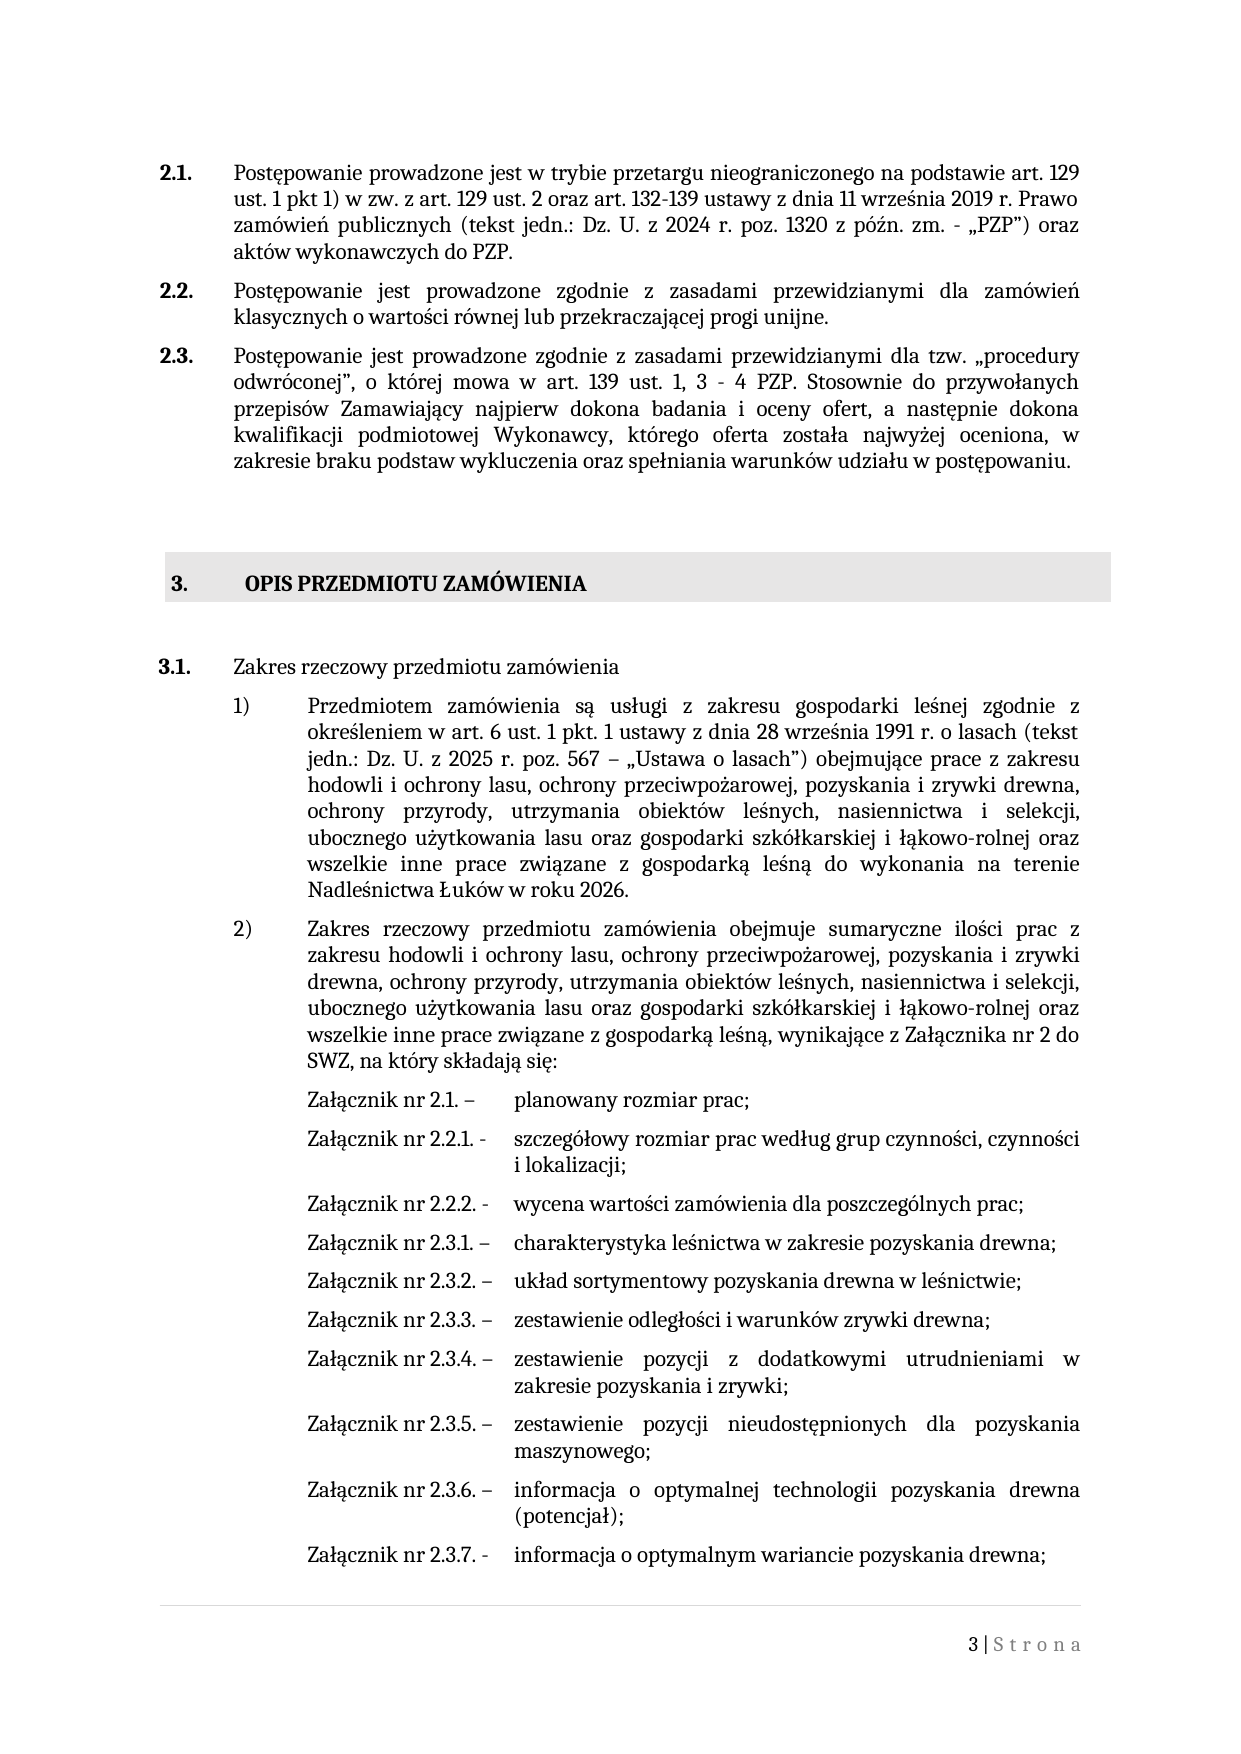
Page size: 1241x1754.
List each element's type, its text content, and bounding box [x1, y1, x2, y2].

text Załącznik nr 2.3.7. - informacja o optymalnym wariancie pozyskania drewna; [307, 1542, 1081, 1568]
text Załącznik nr 2.3.1. – charakterystyka leśnictwa w zakresie pozyskania drewna; [307, 1229, 1081, 1256]
text Załącznik nr 2.2.1. - szczegółowy rozmiar prac według grup czynności, czynności i lokalizacji; [307, 1125, 1081, 1178]
text 2.3. Postępowanie jest prowadzone zgodnie z zasadami przewidzianymi dla tzw. „procedury odwróconej”, o której mowa w art. 139 ust. 1, 3 - 4 PZP. Stosownie do przywołanych przepisów Zamawiający najpierw dokona badania i oceny ofert, a następnie dokona kwalifikacji podmiotowej Wykonawcy, którego oferta została najwyżej oceniona, w zakresie braku podstaw wykluczenia oraz spełniania warunków udziału w postępowaniu. [159, 343, 1081, 474]
text Załącznik nr 2.3.2. – układ sortymentowy pozyskania drewna w leśnictwie; [307, 1268, 1081, 1295]
text 2.1. Postępowanie prowadzone jest w trybie przetargu nieograniczonego na podstawie art. 129 ust. 1 pkt 1) w zw. z art. 129 ust. 2 oraz art. 132-139 ustawy z dnia 11 września 2019 r. Prawo zamówień publicznych (tekst jedn.: Dz. U. z 2024 r. poz. 1320 z późn. zm. - „PZP”) oraz aktów wykonawczych do PZP. [159, 159, 1081, 265]
text Załącznik nr 2.2.2. - wycena wartości zamówienia dla poszczególnych prac; [307, 1191, 1081, 1217]
list Zakres rzeczowy przedmiotu zamówienia [158, 654, 1081, 680]
text Załącznik nr 2.3.6. – informacja o optymalnej technologii pozyskania drewna (potencjał); [307, 1476, 1081, 1529]
text 2) Zakres rzeczowy przedmiotu zamówienia obejmuje sumaryczne ilości prac z zakresu hodowli i ochrony lasu, ochrony przeciwpożarowej, pozyskania i zrywki drewna, ochrony przyrody, utrzymania obiektów leśnych, nasiennictwa i selekcji, ubocznego użytkowania lasu oraz gospodarki szkółkarskiej i łąkowo-rolnej oraz wszelkie inne prace związane z gospodarką leśną, wynikające z Załącznika nr 2 do SWZ, na który składają się: [233, 916, 1081, 1074]
text Załącznik nr 2.3.3. – zestawienie odległości i warunków zrywki drewna; [307, 1307, 1081, 1333]
text 2.2. Postępowanie jest prowadzone zgodnie z zasadami przewidzianymi dla zamówień klasycznych o wartości równej lub przekraczającej progi unijne. [159, 277, 1081, 330]
table_header 3. OPIS PRZEDMIOTU ZAMÓWIENIA [165, 552, 1111, 602]
text 1) Przedmiotem zamówienia są usługi z zakresu gospodarki leśnej zgodnie z określeniem w art. 6 ust. 1 pkt. 1 ustawy z dnia 28 września 1991 r. o lasach (tekst jedn.: Dz. U. z 2025 r. poz. 567 – „Ustawa o lasach”) obejmujące prace z zakresu hodowli i ochrony lasu, ochrony przeciwpożarowej, pozyskania i zrywki drewna, ochrony przyrody, utrzymania obiektów leśnych, nasiennictwa i selekcji, ubocznego użytkowania lasu oraz gospodarki szkółkarskiej i łąkowo-rolnej oraz wszelkie inne prace związane z gospodarką leśną do wykonania na terenie Nadleśnictwa Łuków w roku 2026. [233, 693, 1081, 903]
text Załącznik nr 2.1. – planowany rozmiar prac; [307, 1087, 1081, 1113]
text Załącznik nr 2.3.4. – zestawienie pozycji z dodatkowymi utrudnieniami w zakresie pozyskania i zrywki; [307, 1346, 1081, 1399]
text Załącznik nr 2.3.5. – zestawienie pozycji nieudostępnionych dla pozyskania maszynowego; [307, 1411, 1081, 1464]
